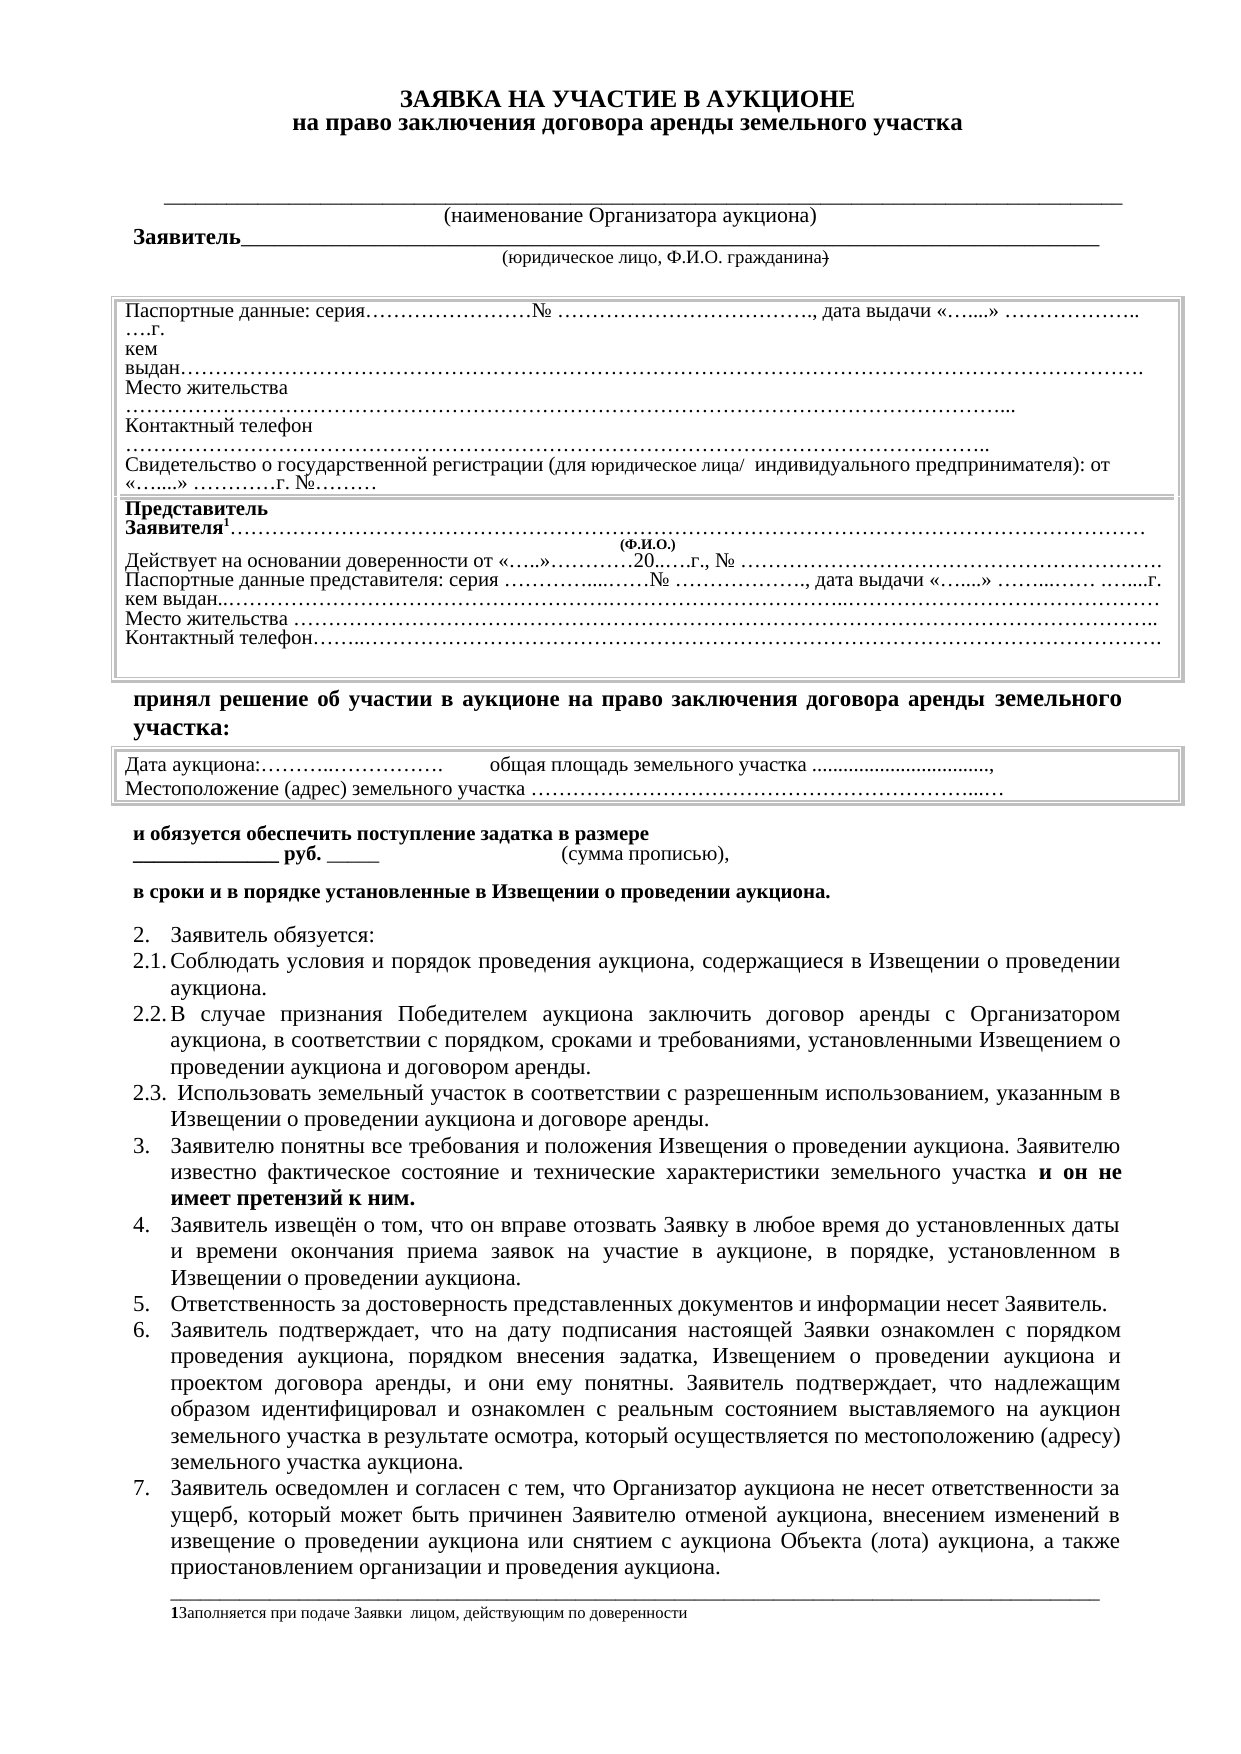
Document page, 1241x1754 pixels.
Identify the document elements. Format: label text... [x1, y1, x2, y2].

list Ответственность за достоверность представленных документов и информации несет Заявитель. [133, 1290, 1122, 1316]
text на право заключения договора аренды земельного участка [133, 112, 1122, 135]
table_header Паспортные данные: серия……………………№ ………………………………., дата выдачи «…....» ………………..….г. кем выдан…………………………………………………………………………………………………………………………. Место жительства ………………………………………………………………………………………………………………... Контактный телефон …………………………………………………………………………………………………………….. Свидетельство о государственной регистрации (для юридическое лица/ индивидуального предпринимателя): от «…....» …………г. №……… [117, 302, 1178, 494]
list Использовать земельный участок в соответствии с разрешенным использованием, указанным в Извещении о проведении аукциона и договоре аренды. [133, 1079, 1122, 1132]
list Заявитель осведомлен и согласен с тем, что Организатор аукциона не несет ответственности за ущерб, который может быть причинен Заявителю отменой аукциона, внесением изменений в извещение о проведении аукциона или снятием с аукциона Объекта (лота) аукциона, а также приостановлением организации и проведения аукциона. [133, 1474, 1122, 1580]
text Заявитель_______________________________________________________________________________________________________ [133, 226, 1122, 249]
text ______________ руб. _____ (сумма прописью), [133, 845, 1122, 864]
text (наименование Организатора аукциона) [133, 206, 1122, 226]
list Заявитель обязуется: [133, 921, 1122, 947]
list В случае признания Победителем аукциона заключить договор аренды с Организатором аукциона, в соответствии с порядком, сроками и требованиями, установленными Извещением о проведении аукциона и договором аренды. [133, 1000, 1122, 1079]
list Заявителю понятны все требования и положения Извещения о проведении аукциона. Заявителю известно фактическое состояние и технические характеристики земельного участка и он не имеет претензий к ним. [133, 1132, 1122, 1211]
list Заявитель подтверждает, что на дату подписания настоящей Заявки ознакомлен с порядком проведения аукциона, порядком внесения задатка, Извещением о проведении аукциона и проектом договора аренды, и они ему понятны. Заявитель подтверждает, что надлежащим образом идентифицировал и ознакомлен с реальным состоянием выставляемого на аукцион земельного участка в результате осмотра, который осуществляется по местоположению (адресу) земельного участка аукциона. [133, 1316, 1122, 1474]
text в сроки и в порядке установленные в Извещении о проведении аукциона. [133, 883, 1122, 902]
text и обязуется обеспечить поступление задатка в размере [133, 826, 1122, 845]
list Соблюдать условия и порядок проведения аукциона, содержащиеся в Извещении о проведении аукциона. [133, 947, 1122, 1000]
table_cell Представитель Заявителя1…………………………………………………………………………………………………………………… (Ф.И.О.) Действует на основании доверенности от «…..»…………20..….г., № ……………………………………………………. Паспортные данные представителя: серия …………....……№ ………………., дата выдачи «…....» ……...…… .…....г. кем выдан..……………………………………………….……………………………..……………………………………… Место жительства …………………………………………………………………………………………………………….. Контактный телефон……..……………………………………………………………………………………………………. [114, 494, 1181, 677]
text ____________________________________________________________________________________________ [133, 186, 1122, 206]
text ЗАЯВКА НА УЧАСТИЕ В АУКЦИОНЕ [133, 89, 1122, 112]
table_header Дата аукциона:………..……………. общая площадь земельного участка .................................., Местоположение (адрес) земельного участка ………………………………………………………...… [117, 752, 1178, 800]
list Заявитель извещён о том, что он вправе отозвать Заявку в любое время до установленных даты и времени окончания приема заявок на участие в аукционе, в порядке, установленном в Извещении о проведении аукциона. [133, 1211, 1122, 1290]
text 1Заполняется при подаче Заявки лицом, действующим по доверенности [170, 1603, 1122, 1622]
text (юридическое лицо, Ф.И.О. гражданина) [208, 249, 1122, 267]
text ______________________________________________________________________________________________ [170, 1580, 1122, 1603]
text принял решение об участии в аукционе на право заключения договора аренды земельного участка: [133, 683, 1122, 741]
